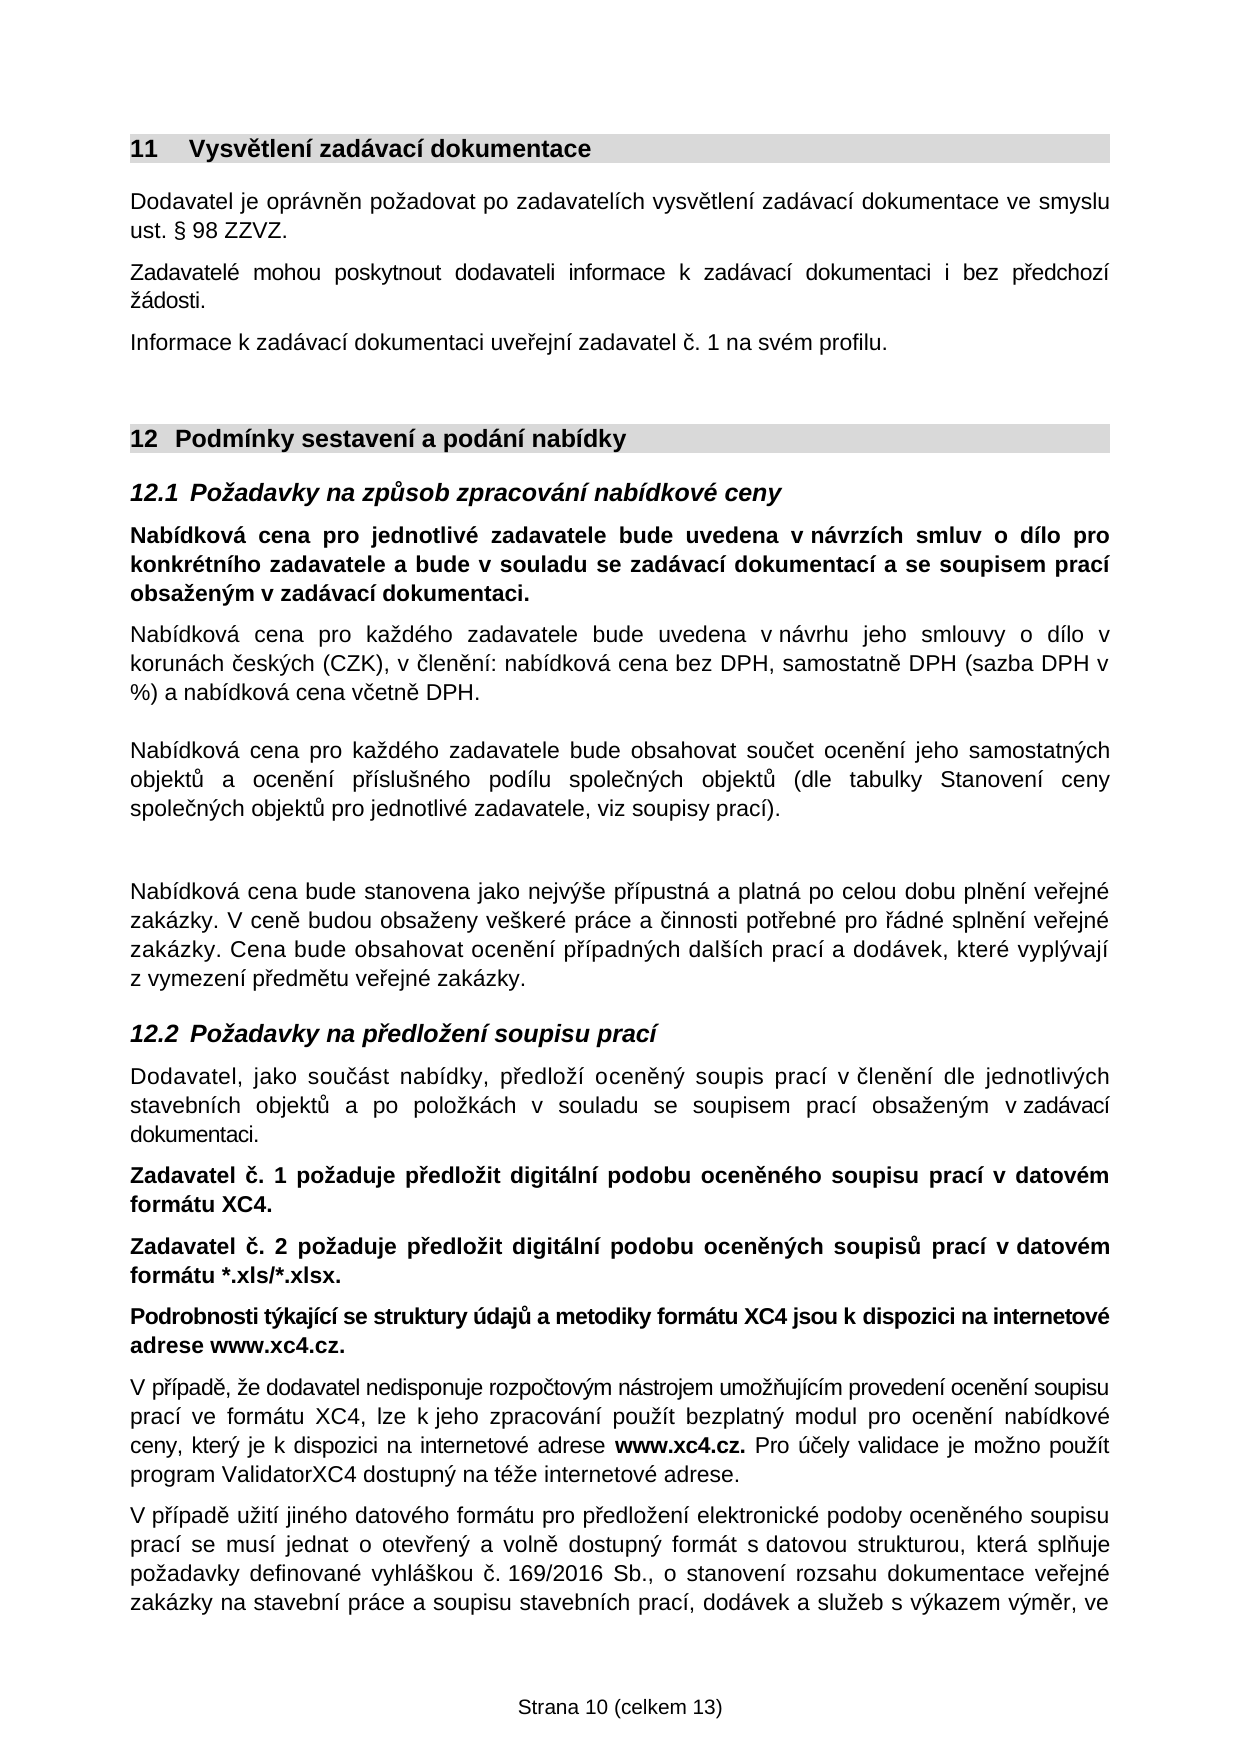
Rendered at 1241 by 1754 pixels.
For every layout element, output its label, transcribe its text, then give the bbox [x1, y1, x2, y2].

subtitle Podmínky sestavení a podání nabídky [130, 424, 1110, 453]
text Zadavatel č. 1 požaduje předložit digitální podobu oceněného soupisu prací v datovém formátu XC4. [130, 1162, 1110, 1218]
text Nabídková cena bude stanovena jako nejvýše přípustná a platná po celou dobu plnění veřejné zakázky. V ceně budou obsaženy veškeré práce a činnosti potřebné pro řádné splnění veřejné zakázky. Cena bude obsahovat ocenění případných dalších prací a dodávek, které vyplývají z vymezení předmětu veřejné zakázky. [130, 878, 1110, 991]
subtitle Požadavky na předložení soupisu prací [130, 1019, 1110, 1048]
subtitle Vysvětlení zadávací dokumentace [130, 134, 1110, 163]
text Dodavatel, jako součást nabídky, předloží oceněný soupis prací v členění dle jednotlivých stavebních objektů a po položkách v souladu se soupisem prací obsaženým v zadávací dokumentaci. [130, 1063, 1110, 1147]
text Podrobnosti týkající se struktury údajů a metodiky formátu XC4 jsou k dispozici na internetové adrese www.xc4.cz. [130, 1303, 1110, 1358]
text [130, 1502, 1110, 1615]
text Zadavatelé mohou poskytnout dodavateli informace k zadávací dokumentaci i bez předchozí žádosti. [130, 258, 1110, 314]
text V případě, že dodavatel nedisponuje rozpočtovým nástrojem umožňujícím provedení ocenění soupisu prací ve formátu XC4, lze k jeho zpracování použít bezplatný modul pro ocenění nabídkové ceny, který je k dispozici na internetové adrese www.xc4.cz. Pro účely validace je možno použít program ValidatorXC4 dostupný na téže internetové adrese. [130, 1374, 1110, 1487]
text Informace k zadávací dokumentaci uveřejní zadavatel č. 1 na svém profilu. [130, 329, 1110, 355]
text Dodavatel je oprávněn požadovat po zadavatelích vysvětlení zadávací dokumentace ve smyslu ust. § 98 ZZVZ. [130, 188, 1110, 243]
text Nabídková cena pro každého zadavatele bude uvedena v návrhu jeho smlouvy o dílo v korunách českých (CZK), v členění: nabídková cena bez DPH, samostatně DPH (sazba DPH v %) a nabídková cena včetně DPH. [130, 621, 1110, 706]
text Nabídková cena pro jednotlivé zadavatele bude uvedena v návrzích smluv o dílo pro konkrétního zadavatele a bude v souladu se zadávací dokumentací a se soupisem prací obsaženým v zadávací dokumentaci. [130, 522, 1110, 606]
text Zadavatel č. 2 požaduje předložit digitální podobu oceněných soupisů prací v datovém formátu *.xls/*.xlsx. [130, 1233, 1110, 1288]
subtitle Požadavky na způsob zpracování nabídkové ceny [130, 478, 1110, 507]
text Nabídková cena pro každého zadavatele bude obsahovat součet ocenění jeho samostatných objektů a ocenění příslušného podílu společných objektů (dle tabulky Stanovení ceny společných objektů pro jednotlivé zadavatele, viz soupisy prací). [130, 737, 1110, 822]
